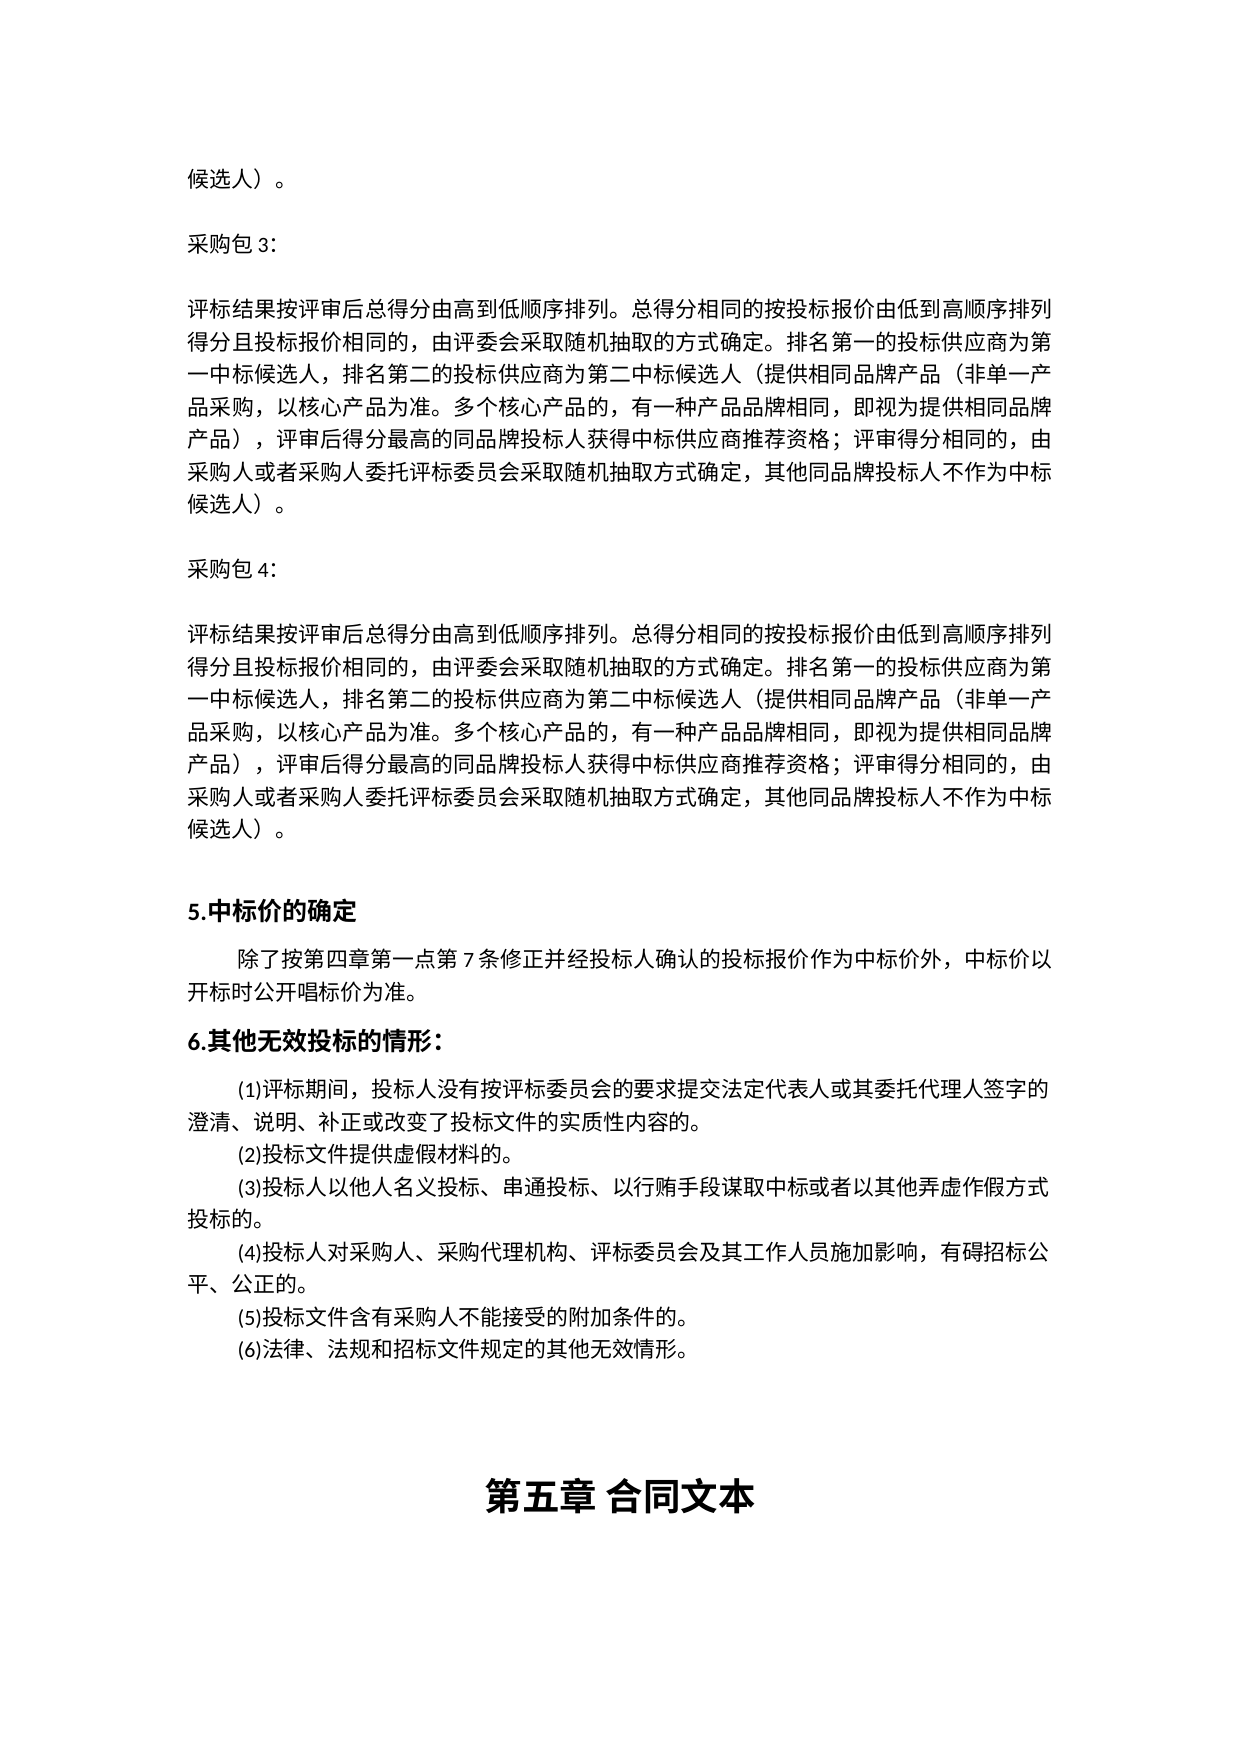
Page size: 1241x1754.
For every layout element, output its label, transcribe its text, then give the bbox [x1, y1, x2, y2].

text (1)评标期间，投标人没有按评标委员会的要求提交法定代表人或其委托代理人签字的澄清、说明、补正或改变了投标文件的实质性内容的。 [187, 1072, 1053, 1137]
text 第五章 合同文本 [187, 1462, 1053, 1527]
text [187, 162, 1053, 194]
text 除了按第四章第一点第7条修正并经投标人确认的投标报价作为中标价外，中标价以开标时公开唱标价为准。 [187, 942, 1053, 1007]
text (6)法律、法规和招标文件规定的其他无效情形。 [187, 1332, 1053, 1364]
text (4)投标人对采购人、采购代理机构、评标委员会及其工作人员施加影响，有碍招标公平、公正的。 [187, 1234, 1053, 1299]
text 5.中标价的确定 [187, 877, 1053, 942]
text 6.其他无效投标的情形： [187, 1007, 1053, 1072]
text (2)投标文件提供虚假材料的。 [187, 1137, 1053, 1169]
text 采购包3： [187, 227, 1053, 259]
text 采购包4： [187, 552, 1053, 584]
text (3)投标人以他人名义投标、串通投标、以行贿手段谋取中标或者以其他弄虚作假方式投标的。 [187, 1169, 1053, 1234]
text (5)投标文件含有采购人不能接受的附加条件的。 [187, 1299, 1053, 1332]
